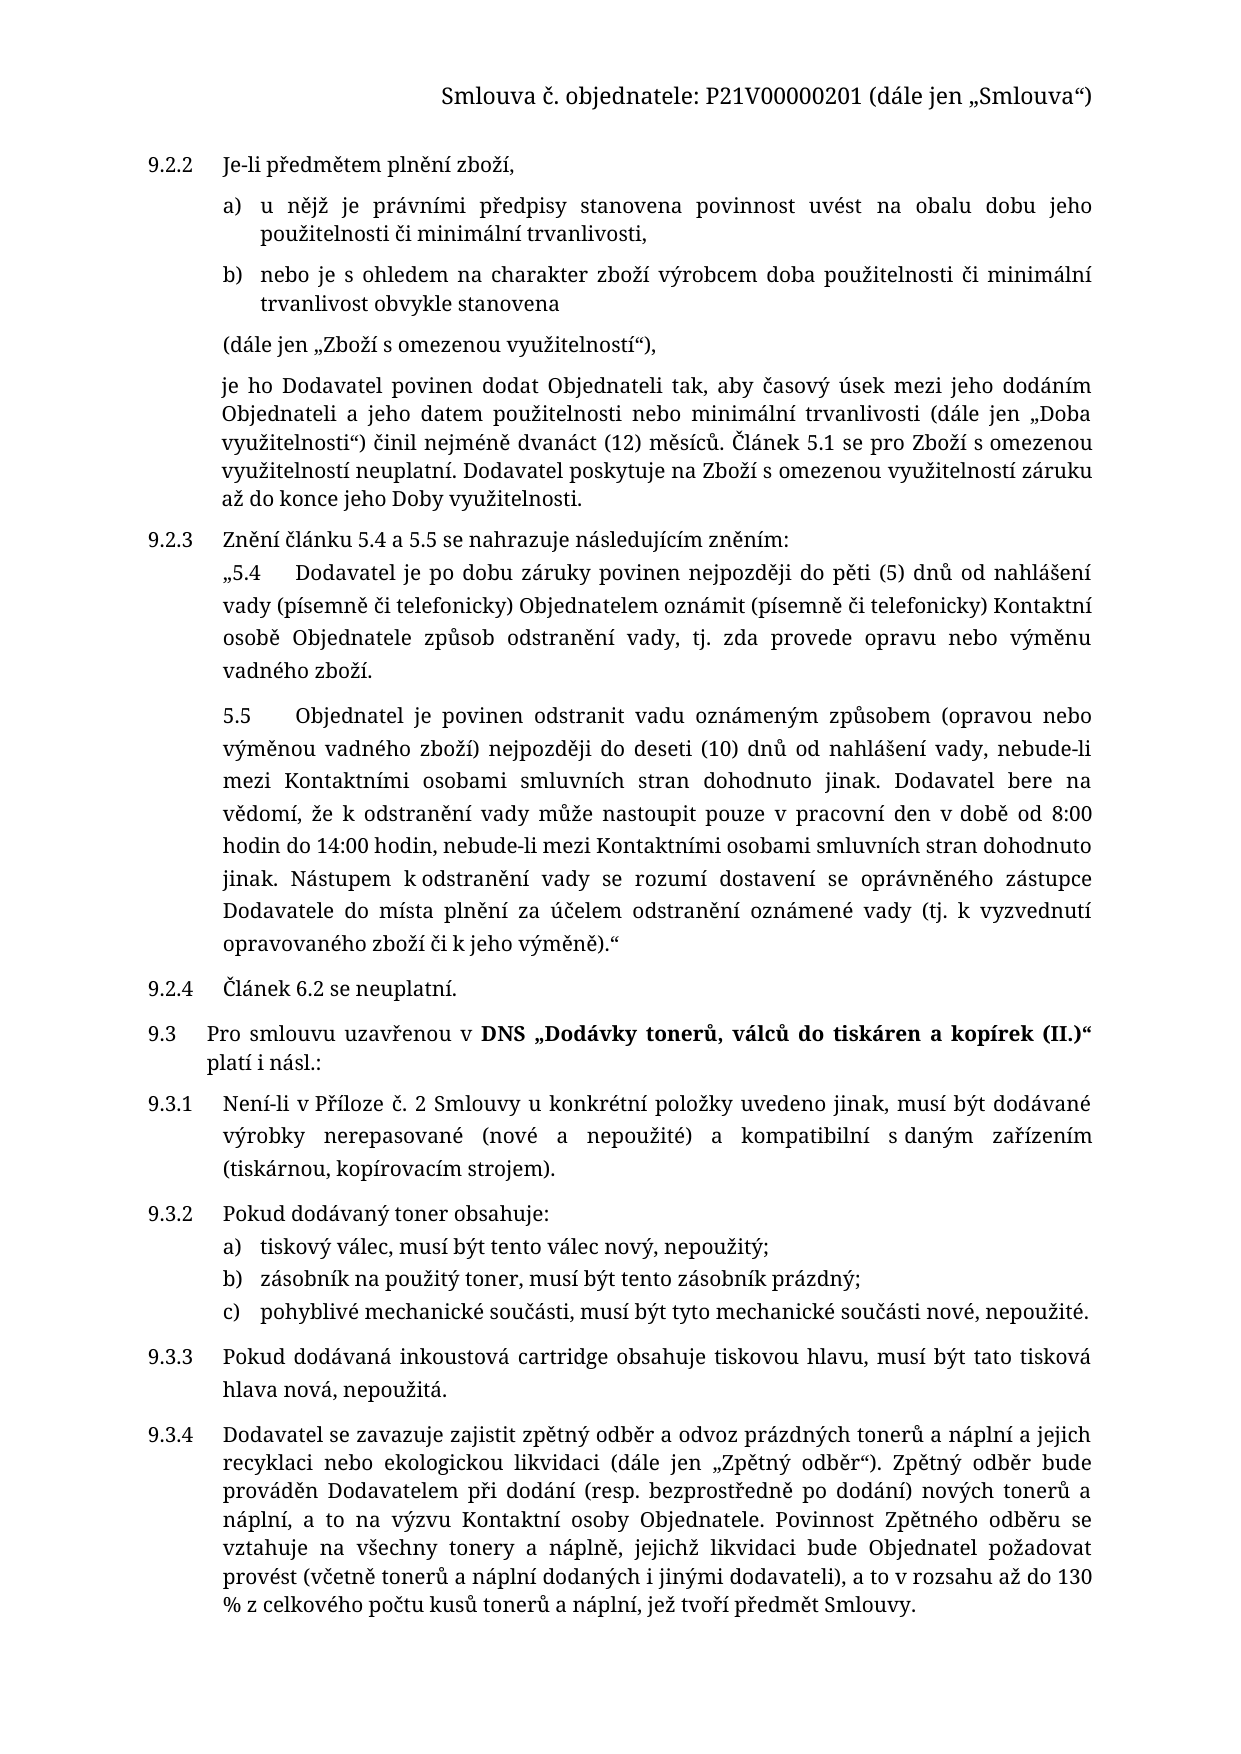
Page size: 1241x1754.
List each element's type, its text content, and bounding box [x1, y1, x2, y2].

list zásobník na použitý toner, musí být tento zásobník prázdný; [223, 1264, 1093, 1293]
list Není-li v Příloze č. 2 Smlouvy u konkrétní položky uvedeno jinak, musí být dodávané výrobky nerepasované (nové a nepoužité) a kompatibilní s daným zařízením (tiskárnou, kopírovacím strojem). [148, 1089, 1093, 1182]
list Pokud dodávaný toner obsahuje: [148, 1199, 1093, 1228]
list pohyblivé mechanické součásti, musí být tyto mechanické součásti nové, nepoužité. [223, 1297, 1093, 1325]
list nebo je s ohledem na charakter zboží výrobcem doba použitelnosti či minimální trvanlivost obvykle stanovena [223, 261, 1093, 317]
text (dále jen „Zboží s omezenou využitelností“), [223, 330, 1093, 358]
list Znění článku 5.4 a 5.5 se nahrazuje následujícím zněním: [148, 526, 1093, 554]
list Dodavatel se zavazuje zajistit zpětný odběr a odvoz prázdných tonerů a náplní a jejich recyklaci nebo ekologickou likvidaci (dále jen „Zpětný odběr“). Zpětný odběr bude prováděn Dodavatelem při dodání (resp. bezprostředně po dodání) nových tonerů a náplní, a to na výzvu Kontaktní osoby Objednatele. Povinnost Zpětného odběru se vztahuje na všechny tonery a náplně, jejichž likvidaci bude Objednatel požadovat provést (včetně tonerů a náplní dodaných i jinými dodavateli), a to v rozsahu až do 130 % z celkového počtu kusů tonerů a náplní, jež tvoří předmět Smlouvy. [148, 1420, 1093, 1619]
list Pokud dodávaná inkoustová cartridge obsahuje tiskovou hlavu, musí být tato tisková hlava nová, nepoužitá. [148, 1342, 1093, 1403]
text je ho Dodavatel povinen dodat Objednateli tak, aby časový úsek mezi jeho dodáním Objednateli a jeho datem použitelnosti nebo minimální trvanlivosti (dále jen „Doba využitelnosti“) činil nejméně dvanáct (12) měsíců. Článek 5.1 se pro Zboží s omezenou využitelností neuplatní. Dodavatel poskytuje na Zboží s omezenou využitelností záruku až do konce jeho Doby využitelnosti. [221, 371, 1093, 513]
list Je-li předmětem plnění zboží, [148, 150, 1093, 179]
list Článek 6.2 se neuplatní. [148, 974, 1093, 1003]
list Pro smlouvu uzavřenou v DNS „Dodávky tonerů, válců do tiskáren a kopírek (II.)“ platí i násl.: [148, 1019, 1093, 1076]
list „5.4 Dodavatel je po dobu záruky povinen nejpozději do pěti (5) dnů od nahlášení vady (písemně či telefonicky) Objednatelem oznámit (písemně či telefonicky) Kontaktní osobě Objednatele způsob odstranění vady, tj. zda provede opravu nebo výměnu vadného zboží. [223, 558, 1093, 684]
list 5.5 Objednatel je povinen odstranit vadu oznámeným způsobem (opravou nebo výměnou vadného zboží) nejpozději do deseti (10) dnů od nahlášení vady, nebude-li mezi Kontaktními osobami smluvních stran dohodnuto jinak. Dodavatel bere na vědomí, že k odstranění vady může nastoupit pouze v pracovní den v době od 8:00 hodin do 14:00 hodin, nebude-li mezi Kontaktními osobami smluvních stran dohodnuto jinak. Nástupem k odstranění vady se rozumí dostavení se oprávněného zástupce Dodavatele do místa plnění za účelem odstranění oznámené vady (tj. k vyzvednutí opravovaného zboží či k jeho výměně).“ [223, 701, 1093, 958]
list tiskový válec, musí být tento válec nový, nepoužitý; [223, 1232, 1093, 1260]
list u nějž je právními předpisy stanovena povinnost uvést na obalu dobu jeho použitelnosti či minimální trvanlivosti, [223, 191, 1093, 248]
